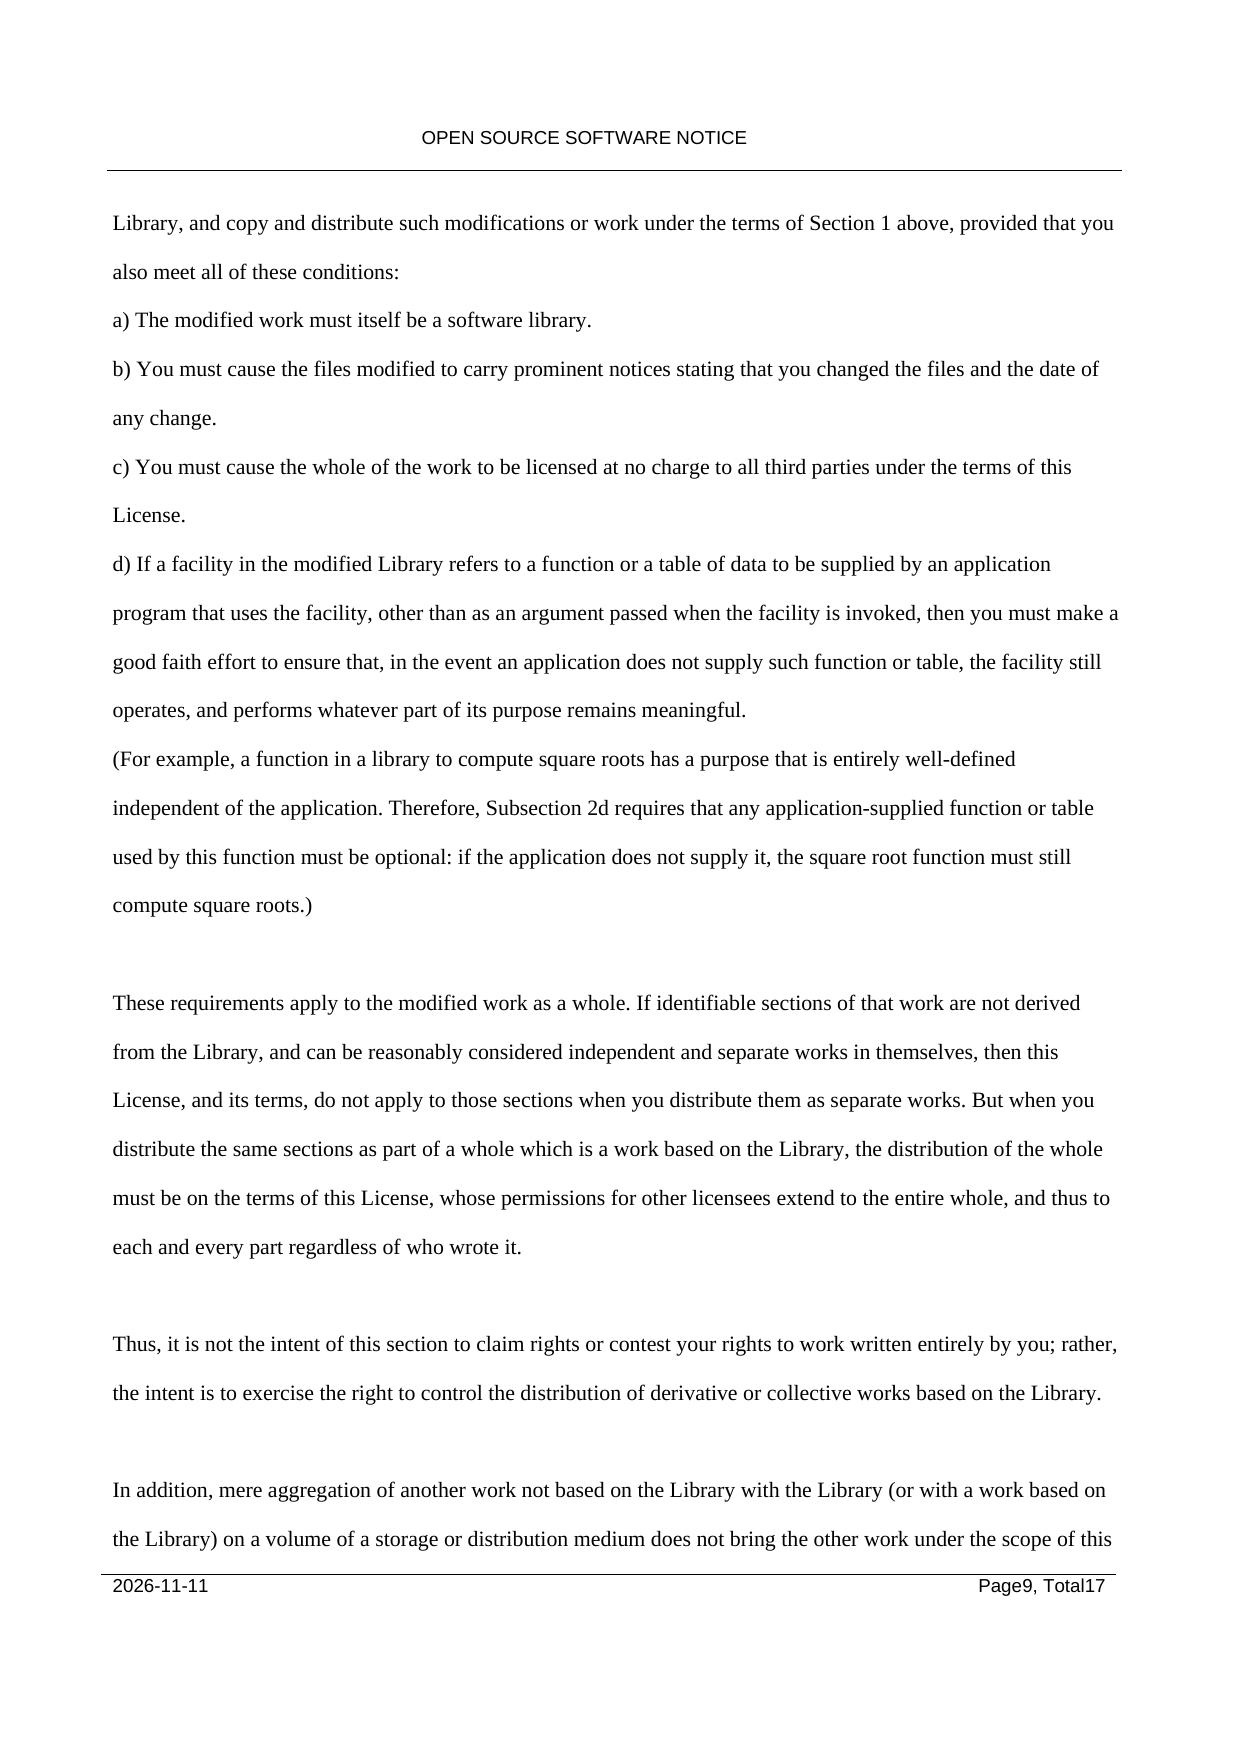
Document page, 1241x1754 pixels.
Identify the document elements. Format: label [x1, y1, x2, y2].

text [112, 206, 1128, 1555]
